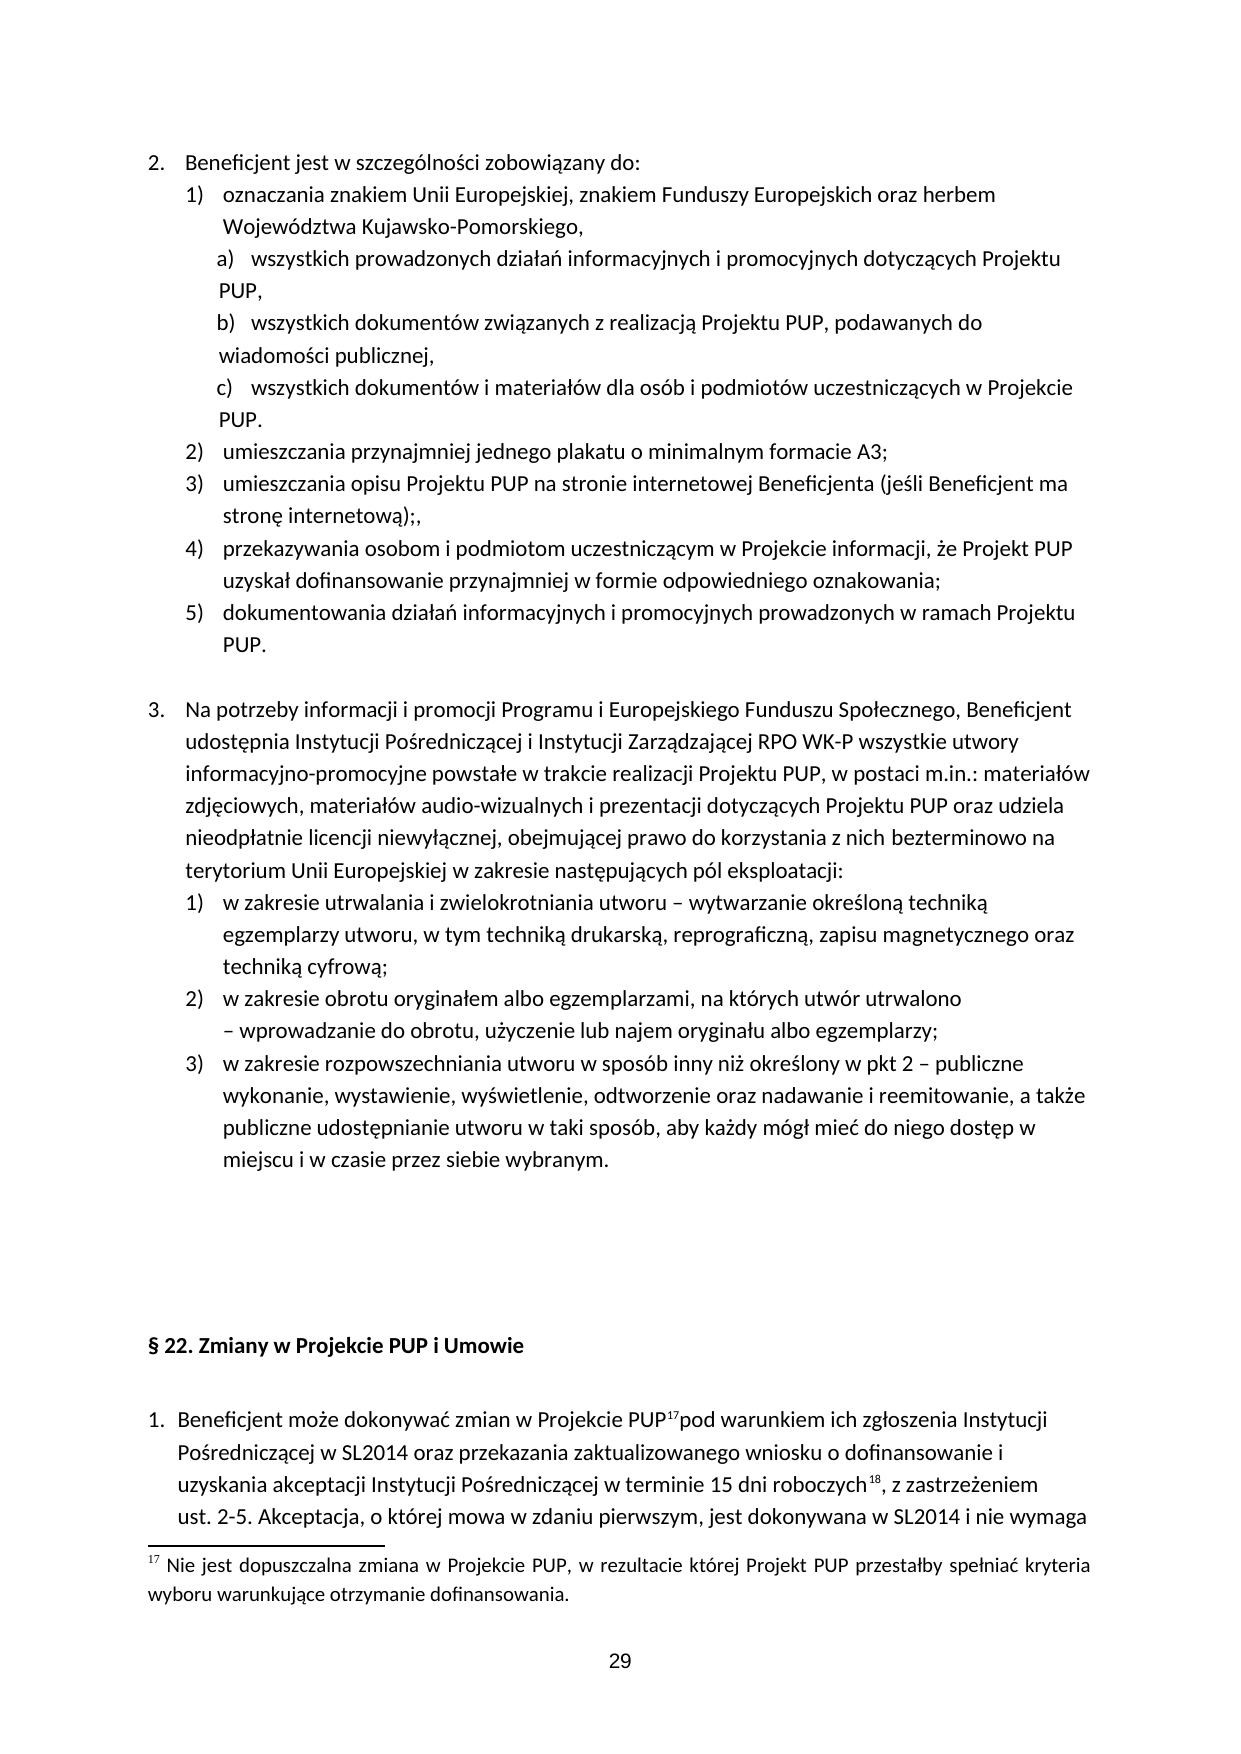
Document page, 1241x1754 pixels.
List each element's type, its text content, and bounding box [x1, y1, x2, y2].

list umieszczania przynajmniej jednego plakatu o minimalnym formacie A3; [185, 437, 1093, 465]
list Beneficjent jest w szczególności zobowiązany do: [148, 148, 1093, 176]
list umieszczania opisu Projektu PUP na stronie internetowej Beneficjenta (jeśli Beneficjent ma stronę internetową);, [185, 469, 1093, 530]
list w zakresie obrotu oryginałem albo egzemplarzami, na których utwór utrwalono – wprowadzanie do obrotu, użyczenie lub najem oryginału albo egzemplarzy; [185, 984, 1093, 1045]
list Na potrzeby informacji i promocji Programu i Europejskiego Funduszu Społecznego, Beneficjent udostępnia Instytucji Pośredniczącej i Instytucji Zarządzającej RPO WK-P wszystkie utwory informacyjno-promocyjne powstałe w trakcie realizacji Projektu PUP, w postaci m.in.: materiałów zdjęciowych, materiałów audio-wizualnych i prezentacji dotyczących Projektu PUP oraz udziela nieodpłatnie licencji niewyłącznej, obejmującej prawo do korzystania z nich bezterminowo na terytorium Unii Europejskiej w zakresie następujących pól eksploatacji: [148, 695, 1093, 884]
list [148, 1406, 1093, 1530]
list w zakresie rozpowszechniania utworu w sposób inny niż określony w pkt 2 – publiczne wykonanie, wystawienie, wyświetlenie, odtworzenie oraz nadawanie i reemitowanie, a także publiczne udostępnianie utworu w taki sposób, aby każdy mógł mieć do niego dostęp w miejscu i w czasie przez siebie wybranym. [185, 1049, 1093, 1173]
list wszystkich dokumentów związanych z realizacją Projektu PUP, podawanych do wiadomości publicznej, [216, 308, 1093, 369]
list przekazywania osobom i podmiotom uczestniczącym w Projekcie informacji, że Projekt PUP uzyskał dofinansowanie przynajmniej w formie odpowiedniego oznakowania; [185, 534, 1093, 594]
list wszystkich prowadzonych działań informacyjnych i promocyjnych dotyczących Projektu PUP, [216, 244, 1093, 304]
text § 22. Zmiany w Projekcie PUP i Umowie [148, 1331, 1093, 1359]
list w zakresie utrwalania i zwielokrotniania utworu – wytwarzanie określoną techniką egzemplarzy utworu, w tym techniką drukarską, reprograficzną, zapisu magnetycznego oraz techniką cyfrową; [185, 888, 1093, 980]
list wszystkich dokumentów i materiałów dla osób i podmiotów uczestniczących w Projekcie PUP. [216, 373, 1093, 433]
list oznaczania znakiem Unii Europejskiej, znakiem Funduszy Europejskich oraz herbem Województwa Kujawsko-Pomorskiego, [185, 180, 1093, 240]
list dokumentowania działań informacyjnych i promocyjnych prowadzonych w ramach Projektu PUP. [185, 598, 1093, 658]
